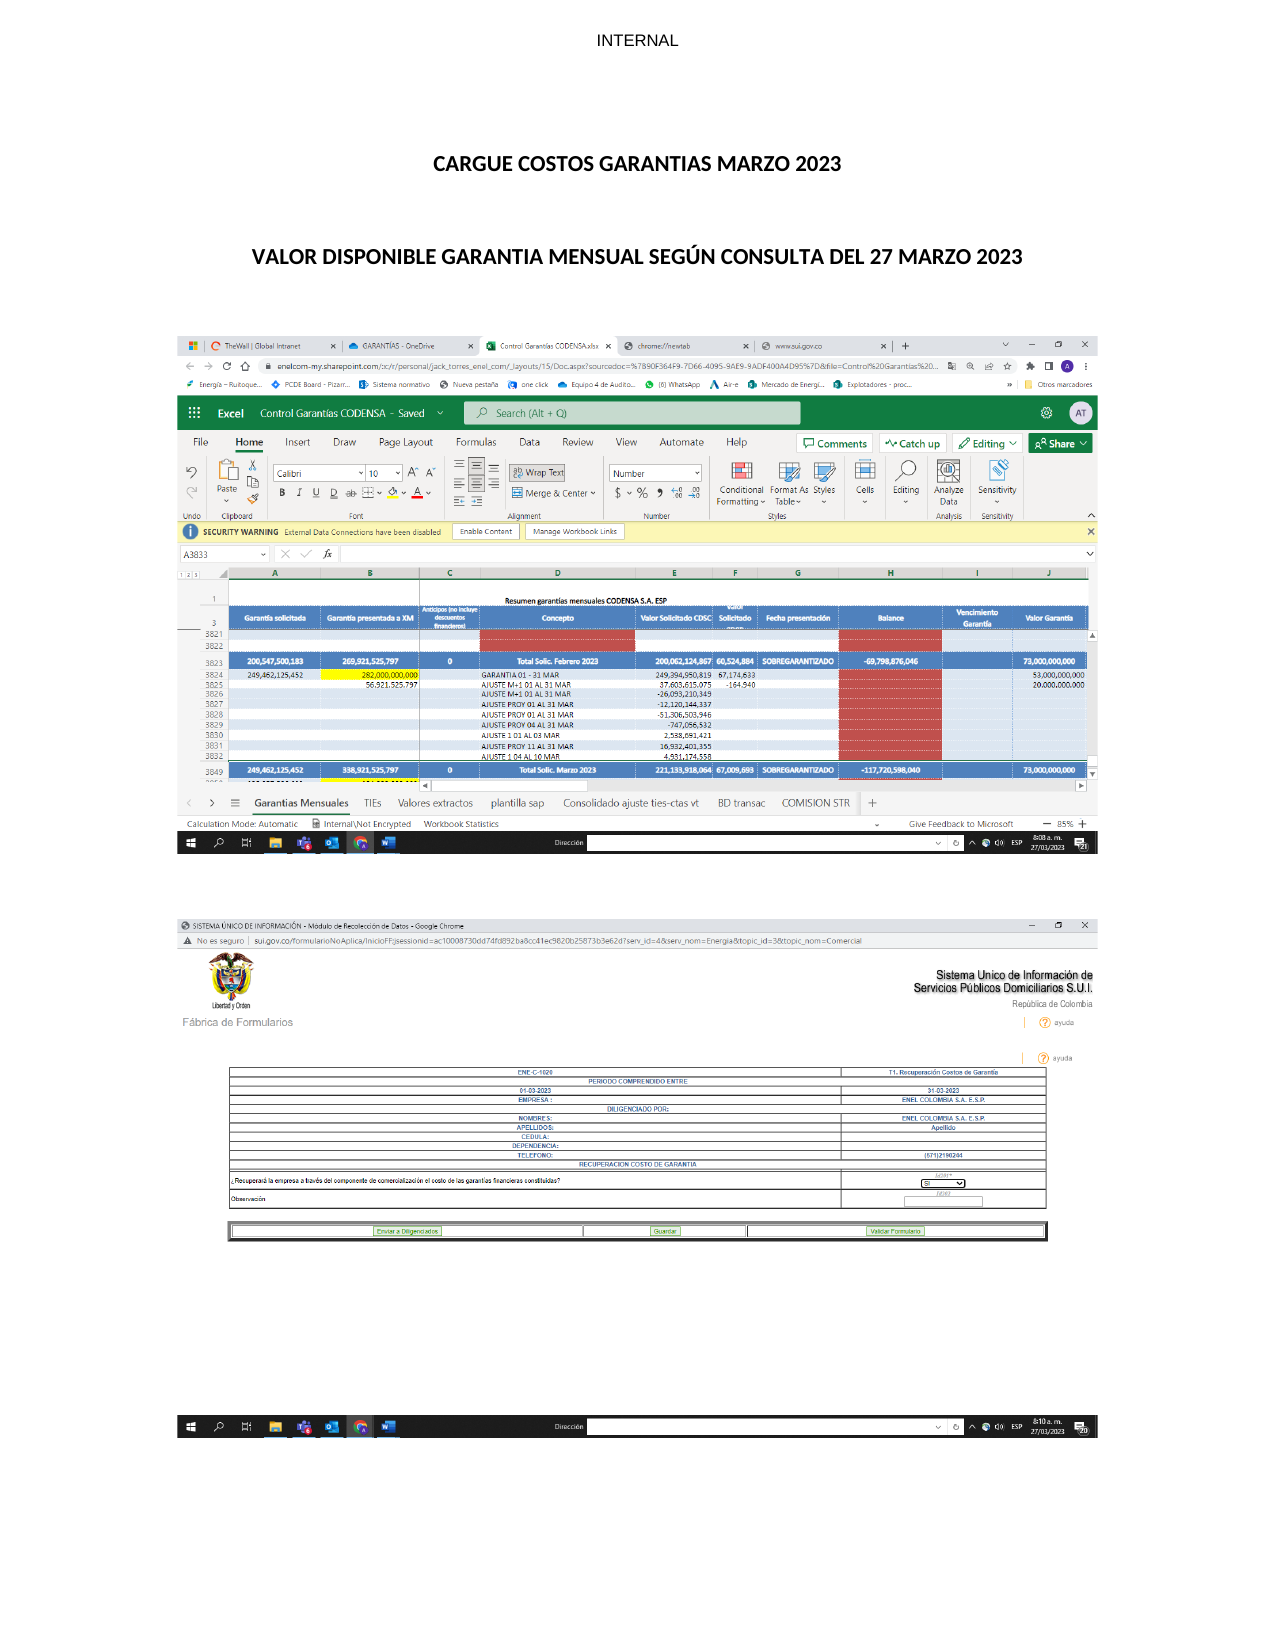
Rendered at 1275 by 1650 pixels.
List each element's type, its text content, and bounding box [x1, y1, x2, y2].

picture [177, 919, 1098, 1438]
picture [177, 336, 1098, 854]
text CARGUE COSTOS GARANTIAS MARZO 2023 [177, 149, 1098, 177]
text VALOR DISPONIBLE GARANTIA MENSUAL SEGÚN CONSULTA DEL 27 MARZO 2023 [177, 242, 1098, 270]
